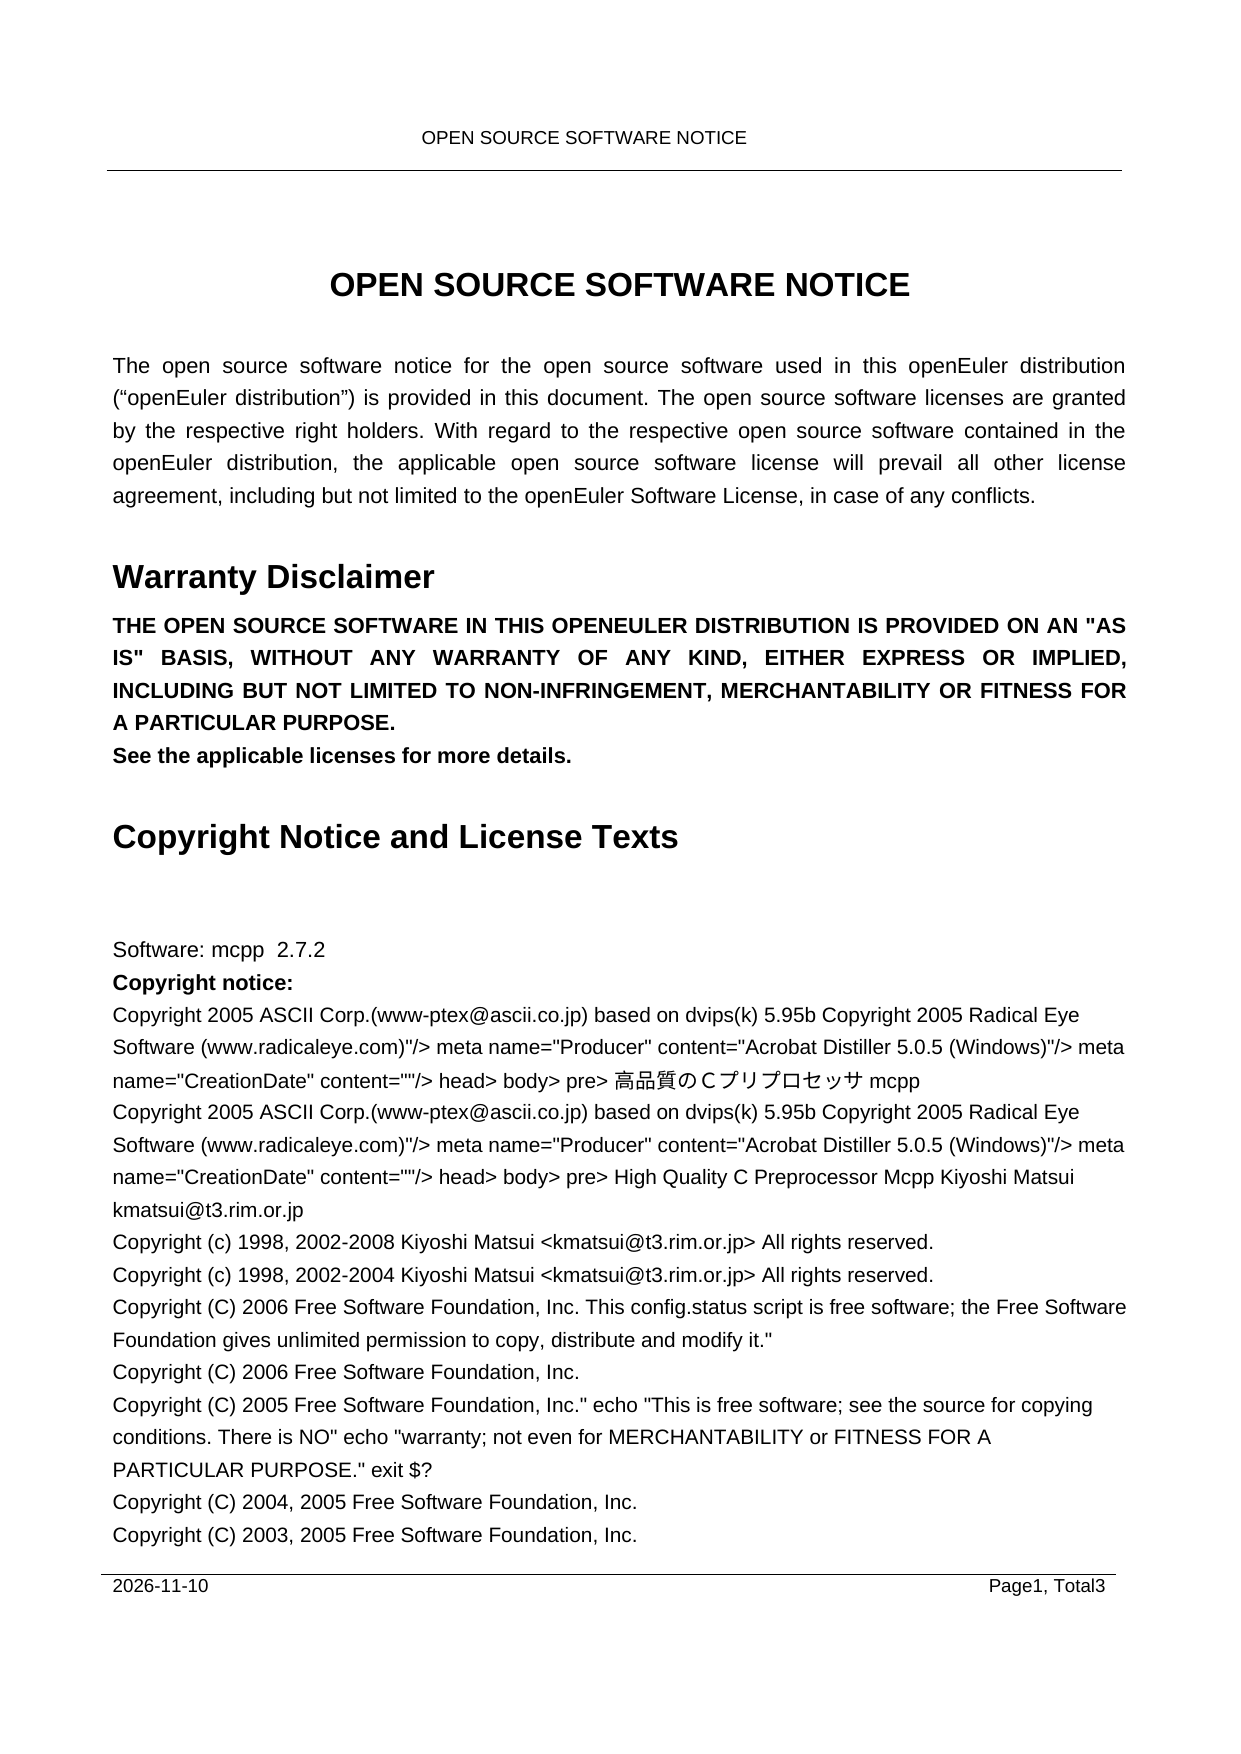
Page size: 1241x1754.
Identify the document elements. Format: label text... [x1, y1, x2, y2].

text Copyright 2005 ASCII Corp.(www-ptex@ascii.co.jp) based on dvips(k) 5.95b Copyright 2005 Radical Eye Software (www.radicaleye.com)"/> meta name="Producer" content="Acrobat Distiller 5.0.5 (Windows)"/> meta name="CreationDate" content=""/> head> body> pre> High Quality C Preprocessor Mcpp Kiyoshi Matsui kmatsui@t3.rim.or.jp [112, 1096, 1128, 1226]
text Copyright Notice and License Texts [112, 804, 1128, 869]
text OPEN SOURCE SOFTWARE NOTICE [112, 251, 1128, 316]
text Copyright (c) 1998, 2002-2004 Kiyoshi Matsui <kmatsui@t3.rim.or.jp> All rights reserved. [112, 1258, 1128, 1291]
text Copyright (C) 2006 Free Software Foundation, Inc. [112, 1356, 1128, 1388]
text Warranty Disclaimer [112, 544, 1128, 609]
text Software: mcpp 2.7.2 [112, 933, 1128, 966]
text Copyright notice: [112, 966, 1128, 998]
text The open source software notice for the open source software used in this openEuler distribution (“openEuler distribution”) is provided in this document. The open source software licenses are granted by the respective right holders. With regard to the respective open source software contained in the openEuler distribution, the applicable open source software license will prevail all other license agreement, including but not limited to the openEuler Software License, in case of any conflicts. [112, 349, 1128, 511]
text Copyright (C) 2006 Free Software Foundation, Inc. This config.status script is free software; the Free Software Foundation gives unlimited permission to copy, distribute and modify it." [112, 1291, 1128, 1356]
text Copyright (c) 1998, 2002-2008 Kiyoshi Matsui <kmatsui@t3.rim.or.jp> All rights reserved. [112, 1226, 1128, 1258]
text THE OPEN SOURCE SOFTWARE IN THIS OPENEULER DISTRIBUTION IS PROVIDED ON AN "AS IS" BASIS, WITHOUT ANY WARRANTY OF ANY KIND, EITHER EXPRESS OR IMPLIED, INCLUDING BUT NOT LIMITED TO NON-INFRINGEMENT, MERCHANTABILITY OR FITNESS FOR A PARTICULAR PURPOSE. See the applicable licenses for more details. [112, 609, 1128, 771]
text Copyright (C) 2004, 2005 Free Software Foundation, Inc. [112, 1486, 1128, 1518]
text Copyright (C) 2003, 2005 Free Software Foundation, Inc. [112, 1518, 1128, 1551]
text Copyright (C) 2005 Free Software Foundation, Inc." echo "This is free software; see the source for copying conditions. There is NO" echo "warranty; not even for MERCHANTABILITY or FITNESS FOR A PARTICULAR PURPOSE." exit $? [112, 1388, 1128, 1486]
text Copyright 2005 ASCII Corp.(www-ptex@ascii.co.jp) based on dvips(k) 5.95b Copyright 2005 Radical Eye Software (www.radicaleye.com)"/> meta name="Producer" content="Acrobat Distiller 5.0.5 (Windows)"/> meta name="CreationDate" content=""/> head> body> pre> 高品質のＣプリプロセッサ mcpp [112, 998, 1128, 1096]
